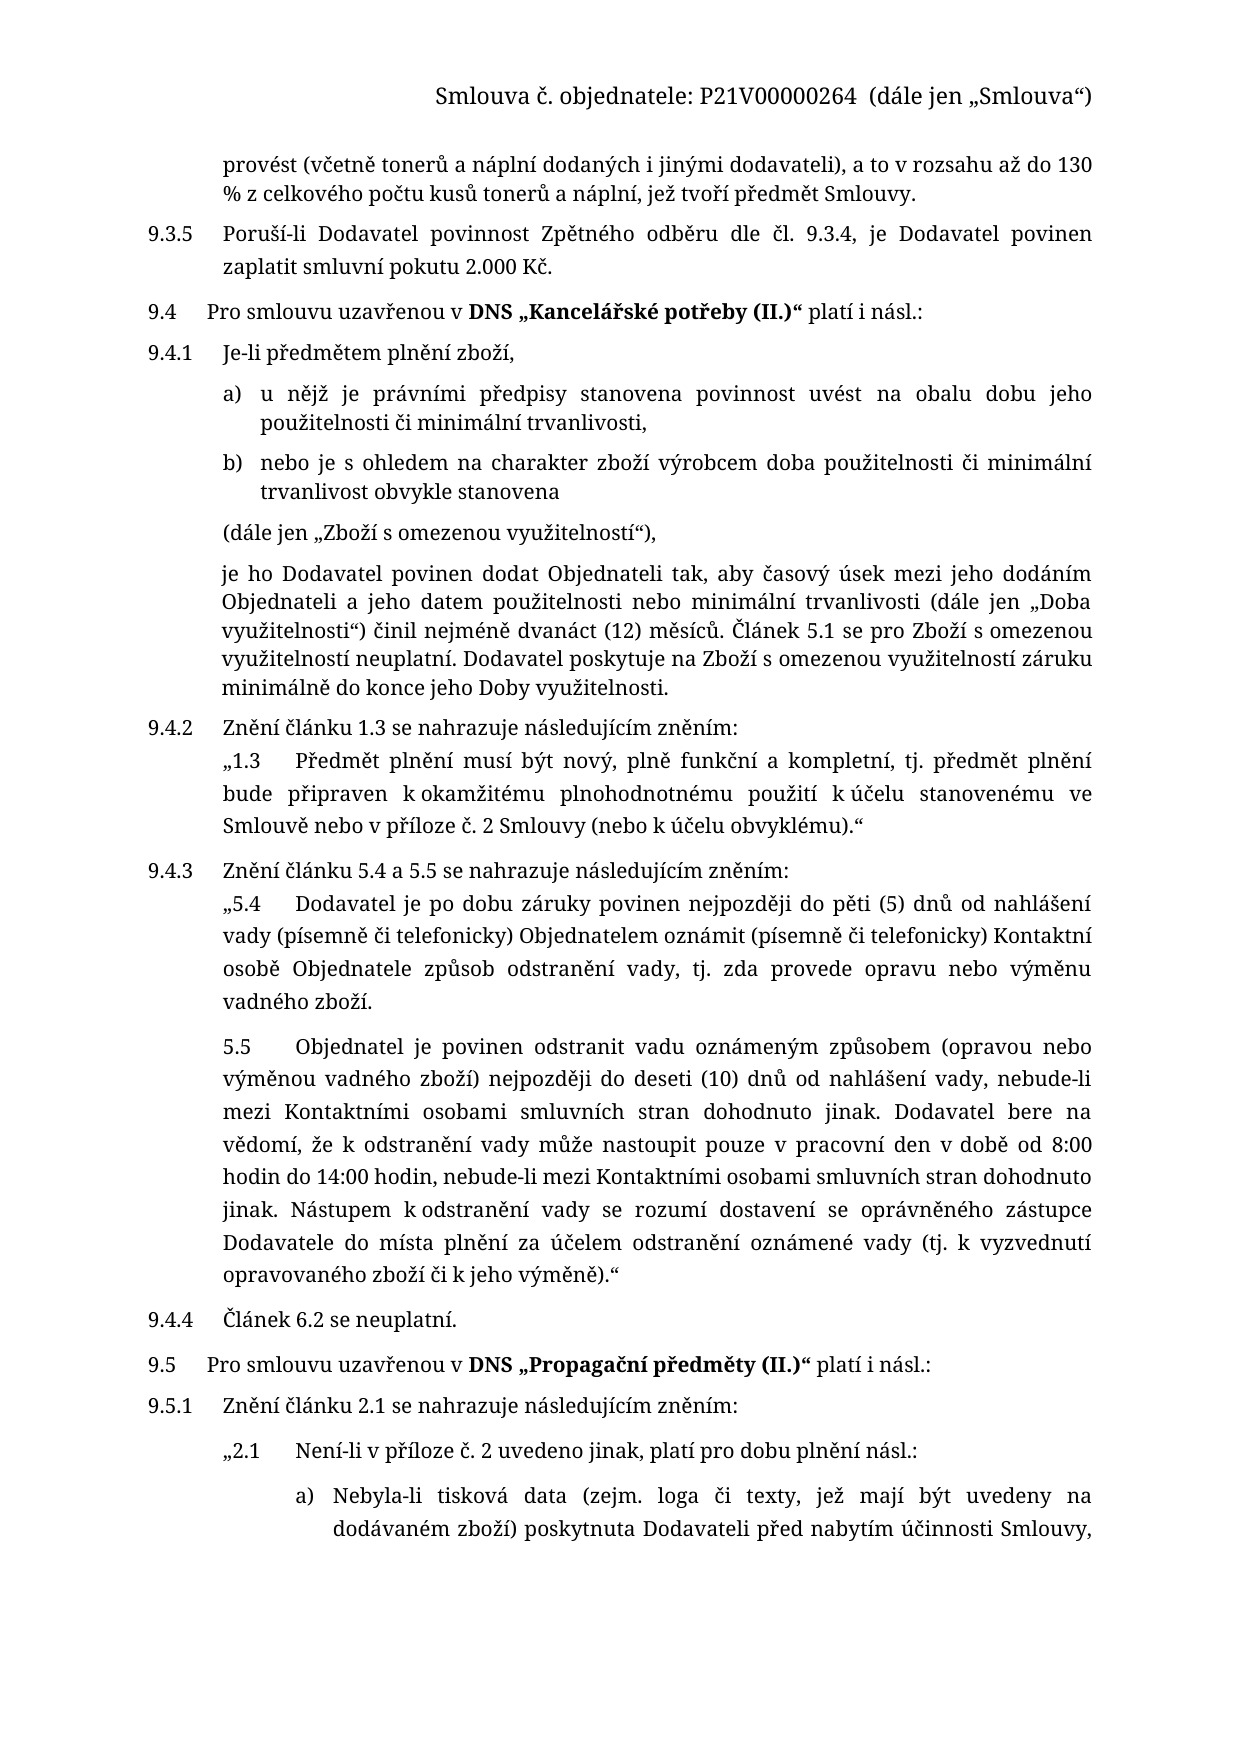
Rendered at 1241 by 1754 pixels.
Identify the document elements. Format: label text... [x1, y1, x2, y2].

text je ho Dodavatel povinen dodat Objednateli tak, aby časový úsek mezi jeho dodáním Objednateli a jeho datem použitelnosti nebo minimální trvanlivosti (dále jen „Doba využitelnosti“) činil nejméně dvanáct (12) měsíců. Článek 5.1 se pro Zboží s omezenou využitelností neuplatní. Dodavatel poskytuje na Zboží s omezenou využitelností záruku minimálně do konce jeho Doby využitelnosti. [221, 559, 1093, 701]
list „1.3 Předmět plnění musí být nový, plně funkční a kompletní, tj. předmět plnění bude připraven k okamžitému plnohodnotnému použití k účelu stanovenému ve Smlouvě nebo v příloze č. 2 Smlouvy (nebo k účelu obvyklému).“ [223, 746, 1093, 840]
list Poruší-li Dodavatel povinnost Zpětného odběru dle čl. 9.3.4, je Dodavatel povinen zaplatit smluvní pokutu 2.000 Kč. [148, 219, 1093, 281]
list „2.1 Není-li v příloze č. 2 uvedeno jinak, platí pro dobu plnění násl.: [223, 1436, 1093, 1465]
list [148, 150, 1093, 207]
list Znění článku 2.1 se nahrazuje následujícím zněním: [148, 1391, 1093, 1420]
list Znění článku 5.4 a 5.5 se nahrazuje následujícím zněním: [148, 856, 1093, 885]
list „5.4 Dodavatel je po dobu záruky povinen nejpozději do pěti (5) dnů od nahlášení vady (písemně či telefonicky) Objednatelem oznámit (písemně či telefonicky) Kontaktní osobě Objednatele způsob odstranění vady, tj. zda provede opravu nebo výměnu vadného zboží. [223, 889, 1093, 1015]
list Článek 6.2 se neuplatní. [148, 1305, 1093, 1334]
list Pro smlouvu uzavřenou v DNS „Kancelářské potřeby (II.)“ platí i násl.: [148, 297, 1093, 326]
list nebo je s ohledem na charakter zboží výrobcem doba použitelnosti či minimální trvanlivost obvykle stanovena [223, 448, 1093, 505]
text (dále jen „Zboží s omezenou využitelností“), [223, 518, 1093, 546]
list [295, 1482, 1093, 1543]
list Pro smlouvu uzavřenou v DNS „Propagační předměty (II.)“ platí i násl.: [148, 1350, 1093, 1379]
list Znění článku 1.3 se nahrazuje následujícím zněním: [148, 713, 1093, 742]
list 5.5 Objednatel je povinen odstranit vadu oznámeným způsobem (opravou nebo výměnou vadného zboží) nejpozději do deseti (10) dnů od nahlášení vady, nebude-li mezi Kontaktními osobami smluvních stran dohodnuto jinak. Dodavatel bere na vědomí, že k odstranění vady může nastoupit pouze v pracovní den v době od 8:00 hodin do 14:00 hodin, nebude-li mezi Kontaktními osobami smluvních stran dohodnuto jinak. Nástupem k odstranění vady se rozumí dostavení se oprávněného zástupce Dodavatele do místa plnění za účelem odstranění oznámené vady (tj. k vyzvednutí opravovaného zboží či k jeho výměně).“ [223, 1032, 1093, 1289]
list Je-li předmětem plnění zboží, [148, 338, 1093, 367]
list u nějž je právními předpisy stanovena povinnost uvést na obalu dobu jeho použitelnosti či minimální trvanlivosti, [223, 379, 1093, 436]
